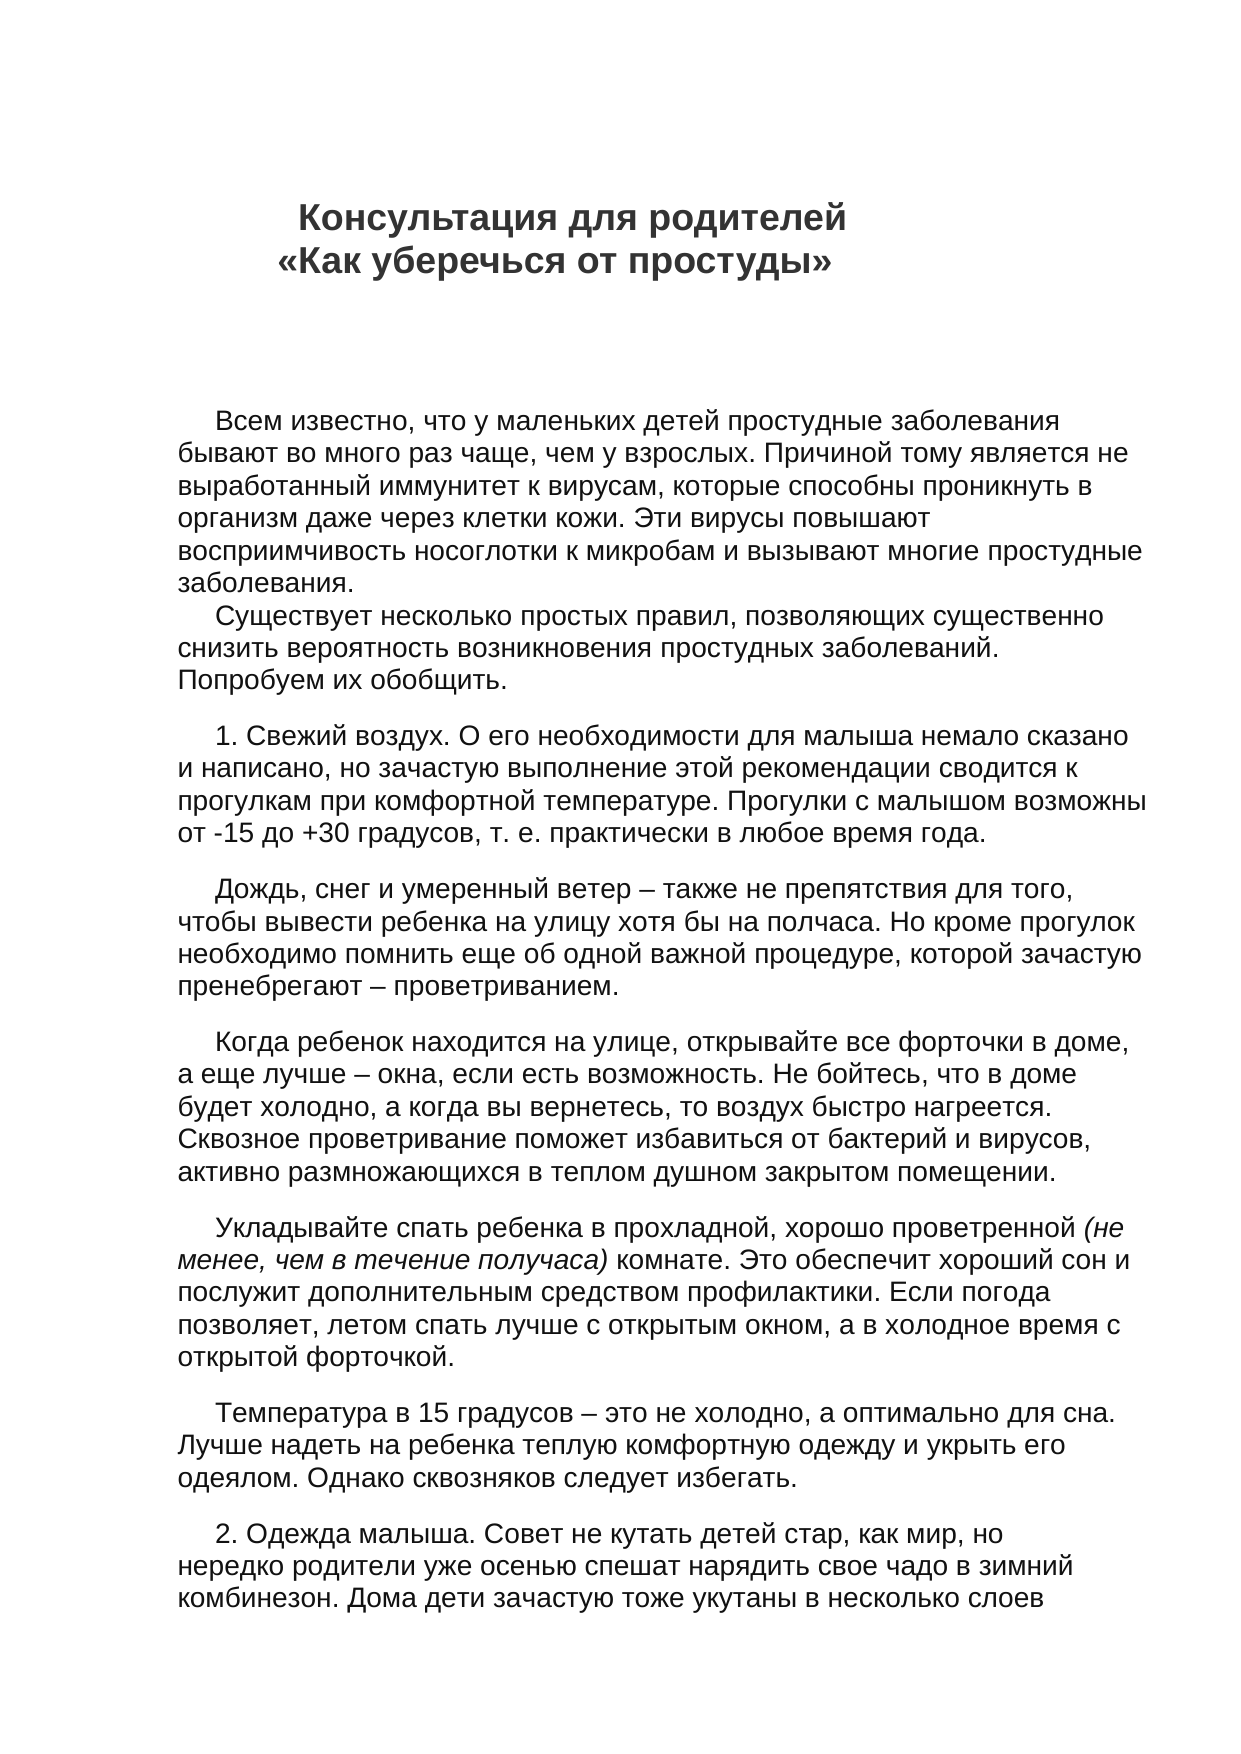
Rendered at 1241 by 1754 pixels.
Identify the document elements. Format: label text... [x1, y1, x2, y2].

text 1. Свежий воздух. О его необходимости для малыша немало сказано и написано, но зачастую выполнение этой рекомендации сводится к прогулкам при комфортной температуре. Прогулки с малышом возможны от -15 до +30 градусов, т. е. практически в любое время года. [177, 719, 1152, 849]
text Температура в 15 градусов – это не холодно, а оптимально для сна. Лучше надеть на ребенка теплую комфортную одежду и укрыть его одеялом. Однако сквозняков следует избегать. [177, 1396, 1152, 1493]
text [177, 1517, 1152, 1614]
text Дождь, снег и умеренный ветер – также не препятствия для того, чтобы вывести ребенка на улицу хотя бы на полчаса. Но кроме прогулок необходимо помнить еще об одной важной процедуре, которой зачастую пренебрегают – проветриванием. [177, 872, 1152, 1002]
text «Как уберечься от простуды» [177, 238, 1152, 281]
text Существует несколько простых правил, позволяющих существенно снизить вероятность возникновения простудных заболеваний. Попробуем их обобщить. [177, 598, 1152, 696]
text Укладывайте спать ребенка в прохладной, хорошо проветренной (не менее, чем в течение получаса) комнате. Это обеспечит хороший сон и послужит дополнительным средством профилактики. Если погода позволяет, летом спать лучше с открытым окном, а в холодное время с открытой форточкой. [177, 1211, 1152, 1372]
text Всем известно, что у маленьких детей простудные заболевания бывают во много раз чаще, чем у взрослых. Причиной тому является не выработанный иммунитет к вирусам, которые способны проникнуть в организм даже через клетки кожи. Эти вирусы повышают восприимчивость носоглотки к микробам и вызывают многие простудные заболевания. [177, 404, 1152, 598]
text Консультация для родителей [177, 195, 1152, 238]
text Когда ребенок находится на улице, открывайте все форточки в доме, а еще лучше – окна, если есть возможность. Не бойтесь, что в доме будет холодно, а когда вы вернетесь, то воздух быстро нагреется. Сквозное проветривание поможет избавиться от бактерий и вирусов, активно размножающихся в теплом душном закрытом помещении. [177, 1025, 1152, 1187]
